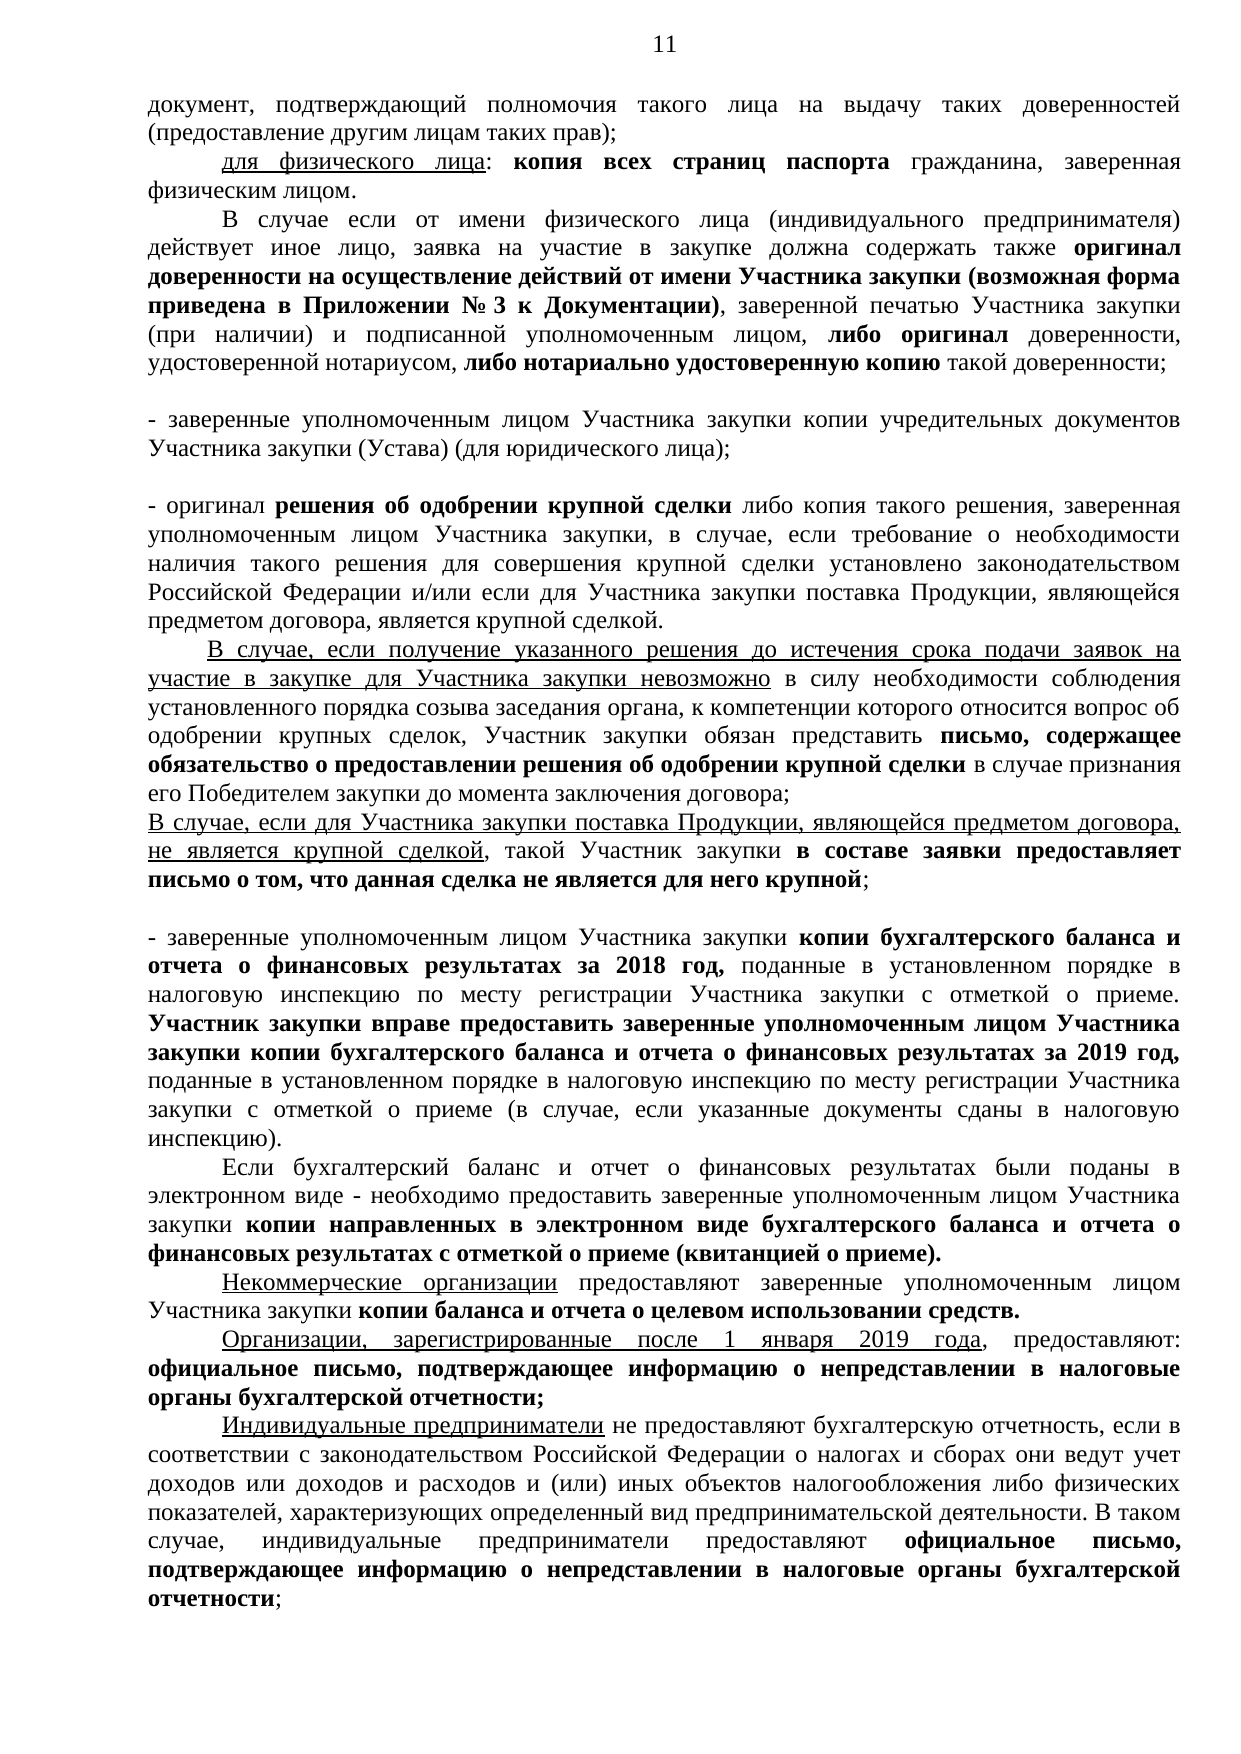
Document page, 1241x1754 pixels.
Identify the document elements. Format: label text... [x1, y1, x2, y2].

text - оригинал решения об одобрении крупной сделки либо копия такого решения, заверенная уполномоченным лицом Участника закупки, в случае, если требование о необходимости наличия такого решения для совершения крупной сделки установлено законодательством Российской Федерации и/или если для Участника закупки поставка Продукции, являющейся предметом договора, является крупной сделкой. [148, 490, 1181, 634]
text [148, 89, 1181, 146]
text Организации, зарегистрированные после 1 января 2019 года, предоставляют: официальное письмо, подтверждающее информацию о непредставлении в налоговые органы бухгалтерской отчетности; [148, 1324, 1181, 1410]
text Если бухгалтерский баланс и отчет о финансовых результатах были поданы в электронном виде - необходимо предоставить заверенные уполномоченным лицом Участника закупки копии направленных в электронном виде бухгалтерского баланса и отчета о финансовых результатах с отметкой о приеме (квитанцией о приеме). [148, 1152, 1181, 1267]
text В случае если от имени физического лица (индивидуального предпринимателя) действует иное лицо, заявка на участие в закупке должна содержать также оригинал доверенности на осуществление действий от имени Участника закупки (возможная форма приведена в Приложении № 3 к Документации), заверенной печатью Участника закупки (при наличии) и подписанной уполномоченным лицом, либо оригинал доверенности, удостоверенной нотариусом, либо нотариально удостоверенную копию такой доверенности; [148, 204, 1181, 376]
text В случае, если получение указанного решения до истечения срока подачи заявок на участие в закупке для Участника закупки невозможно в силу необходимости соблюдения установленного порядка созыва заседания органа, к компетенции которого относится вопрос об одобрении крупных сделок, Участник закупки обязан представить письмо, содержащее обязательство о предоставлении решения об одобрении крупной сделки в случае признания его Победителем закупки до момента заключения договора; [148, 634, 1181, 807]
text В случае, если для Участника закупки поставка Продукции, являющейся предметом договора, не является крупной сделкой, такой Участник закупки в составе заявки предоставляет письмо о том, что данная сделка не является для него крупной; [148, 807, 1181, 832]
text - заверенные уполномоченным лицом Участника закупки копии учредительных документов Участника закупки (Устава) (для юридического лица); [148, 404, 1181, 462]
text - заверенные уполномоченным лицом Участника закупки копии бухгалтерского баланса и отчета о финансовых результатах за 2018 год, поданные в установленном порядке в налоговую инспекцию по месту регистрации Участника закупки с отметкой о приеме. Участник закупки вправе предоставить заверенные уполномоченным лицом Участника закупки копии бухгалтерского баланса и отчета о финансовых результатах за 2019 год, поданные в установленном порядке в налоговую инспекцию по месту регистрации Участника закупки с отметкой о приеме (в случае, если указанные документы сданы в налоговую инспекцию). [148, 922, 1181, 1152]
text Некоммерческие организации предоставляют заверенные уполномоченным лицом Участника закупки копии баланса и отчета о целевом использовании средств. [148, 1267, 1181, 1324]
text В случае, если для Участника закупки поставка Продукции, являющейся предметом договора, не является крупной сделкой, такой Участник закупки в составе заявки предоставляет письмо о том, что данная сделка не является для него крупной; [148, 833, 1181, 893]
text Индивидуальные предприниматели не предоставляют бухгалтерскую отчетность, если в соответствии с законодательством Российской Федерации о налогах и сборах они ведут учет доходов или доходов и расходов и (или) иных объектов налогообложения либо физических показателей, характеризующих определенный вид предпринимательской деятельности. В таком случае, индивидуальные предприниматели предоставляют официальное письмо, подтверждающее информацию о непредставлении в налоговые органы бухгалтерской отчетности; [148, 1410, 1181, 1612]
text для физического лица: копия всех страниц паспорта гражданина, заверенная физическим лицом. [148, 146, 1181, 204]
